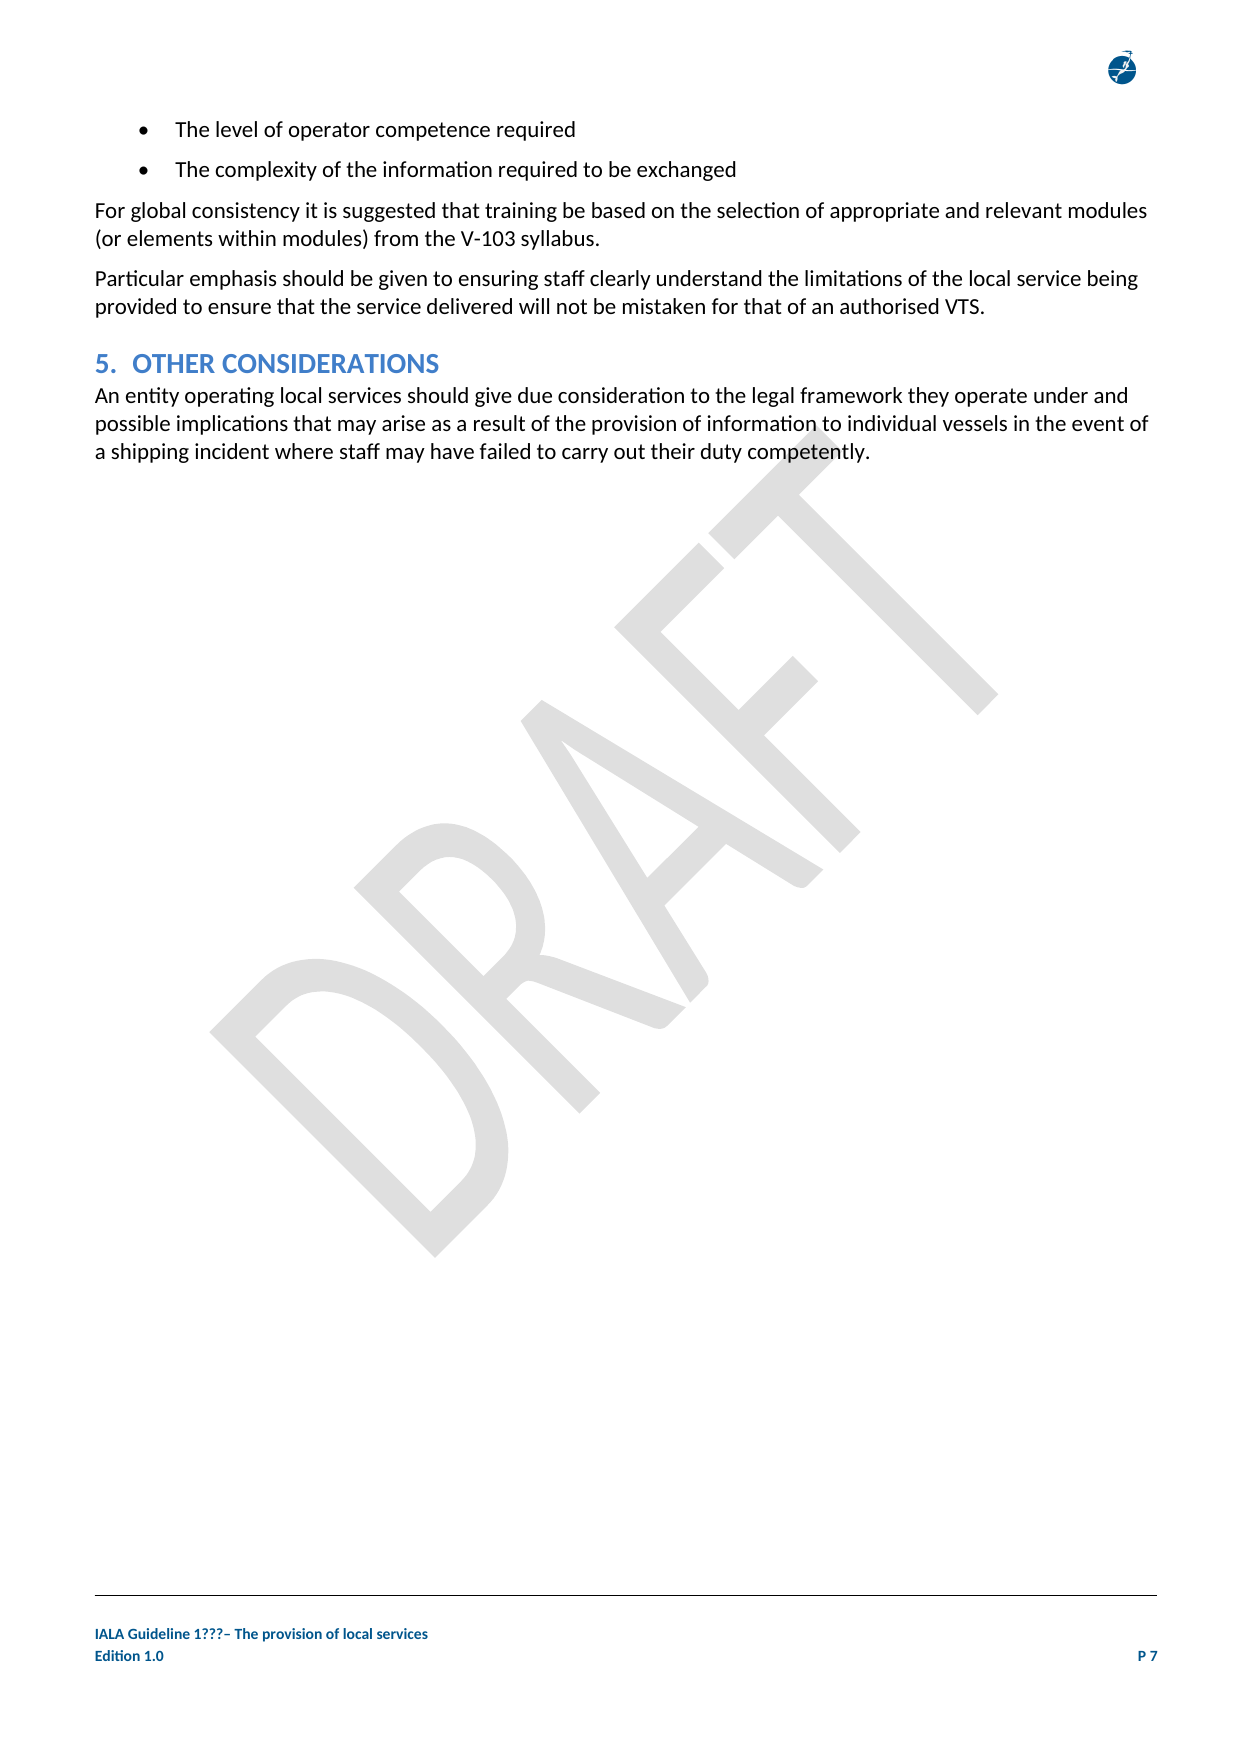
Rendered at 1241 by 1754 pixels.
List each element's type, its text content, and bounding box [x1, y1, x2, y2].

text Particular emphasis should be given to ensuring staff clearly understand the limitations of the local service being provided to ensure that the service delivered will not be mistaken for that of an authorised VTS. [94, 264, 1157, 321]
text For global consistency it is suggested that training be based on the selection of appropriate and relevant modules (or elements within modules) from the V-103 syllabus. [94, 196, 1157, 252]
list The complexity of the information required to be exchanged [138, 155, 1157, 183]
list The level of operator competence required [138, 115, 1157, 143]
text An entity operating local services should give due consideration to the legal framework they operate under and possible implications that may arise as a result of the provision of information to individual vessels in the event of a shipping incident where staff may have failed to carry out their duty competently. [94, 381, 1157, 465]
picture [1077, 0, 1196, 119]
list OTHER CONSIDERATIONS [94, 346, 1157, 381]
